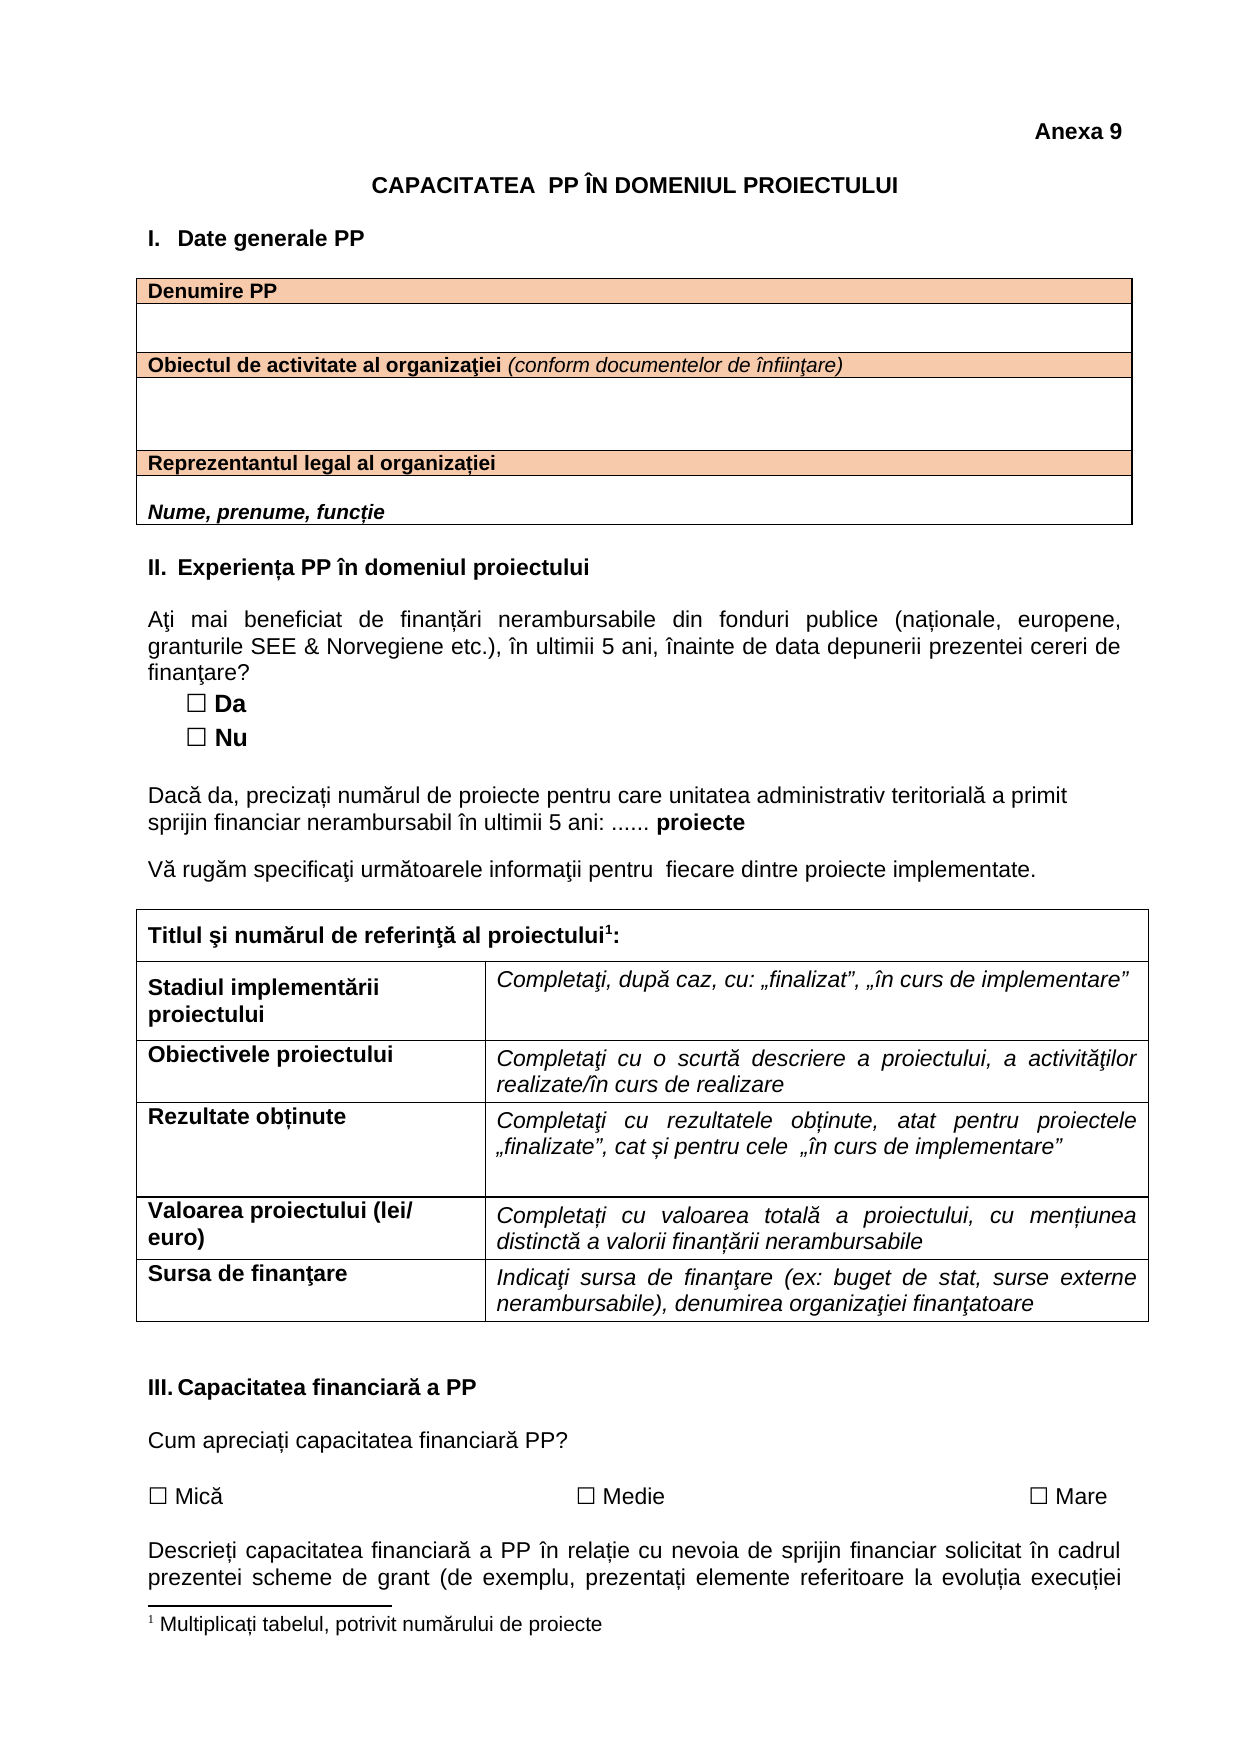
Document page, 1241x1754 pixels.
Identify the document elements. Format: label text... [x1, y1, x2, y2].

table_cell Completaţi cu o scurtă descriere a proiectului, a activităţilor realizate/în curs de realizare [486, 1041, 1148, 1102]
table_cell Reprezentantul legal al organizației [137, 451, 1131, 475]
table_cell Sursa de finanţare [137, 1260, 485, 1321]
table_cell Indicaţi sursa de finanţare (ex: buget de stat, surse externe nerambursabile), denumirea organizaţiei finanţatoare [486, 1260, 1148, 1321]
text Dacă da, precizați numărul de proiecte pentru care unitatea administrativ teritorială a primit sprijin financiar nerambursabil în ultimii 5 ani: ...... proiecte [148, 782, 1122, 835]
table_cell [137, 378, 1131, 450]
table_cell Nume, prenume, funcție [137, 476, 1131, 524]
table_cell Obiectul de activitate al organizaţiei (conform documentelor de înfiinţare) [137, 353, 1131, 377]
text Nu [185, 719, 1122, 753]
table_cell Completaţi, după caz, cu: „finalizat”, „în curs de implementare” [486, 962, 1148, 1039]
text Aţi mai beneficiat de finanțări nerambursabile din fonduri publice (naționale, europene, granturile SEE & Norvegiene etc.), în ultimii 5 ani, înainte de data depunerii prezentei cereri de finanţare? [148, 606, 1122, 685]
list Capacitatea financiară a PP [148, 1374, 1122, 1401]
table_cell Completați cu valoarea totală a proiectului, cu mențiunea distinctă a valorii finanțării nerambursabile [486, 1198, 1148, 1258]
list Date generale PP [148, 225, 1122, 252]
table_cell Rezultate obținute [137, 1103, 485, 1196]
text Cum apreciați capacitatea financiară PP? [148, 1427, 1122, 1453]
list Anexa 9 [148, 118, 1122, 144]
table_cell Obiectivele proiectului [137, 1041, 485, 1102]
text Da [185, 685, 1122, 719]
table_header Titlul şi numărul de referinţă al proiectului: [137, 910, 1148, 961]
table_cell Stadiul implementării proiectului [137, 962, 485, 1039]
list CAPACITATEA PP ÎN DOMENIUL PROIECTULUI [148, 172, 1122, 199]
subtitle Vă rugăm specificaţi următoarele informaţii pentru fiecare dintre proiecte implementate. [148, 856, 1122, 882]
table_header Denumire PP [137, 279, 1131, 303]
table_cell [137, 304, 1131, 352]
text Mică Medie Mare [148, 1480, 1122, 1511]
list Experiența PP în domeniul proiectului [148, 553, 1122, 580]
table_cell Valoarea proiectului (lei/ euro) [137, 1198, 485, 1258]
table_cell Completaţi cu rezultatele obținute, atat pentru proiectele „finalizate”, cat și pentru cele „în curs de implementare” [486, 1103, 1148, 1196]
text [148, 1537, 1122, 1590]
